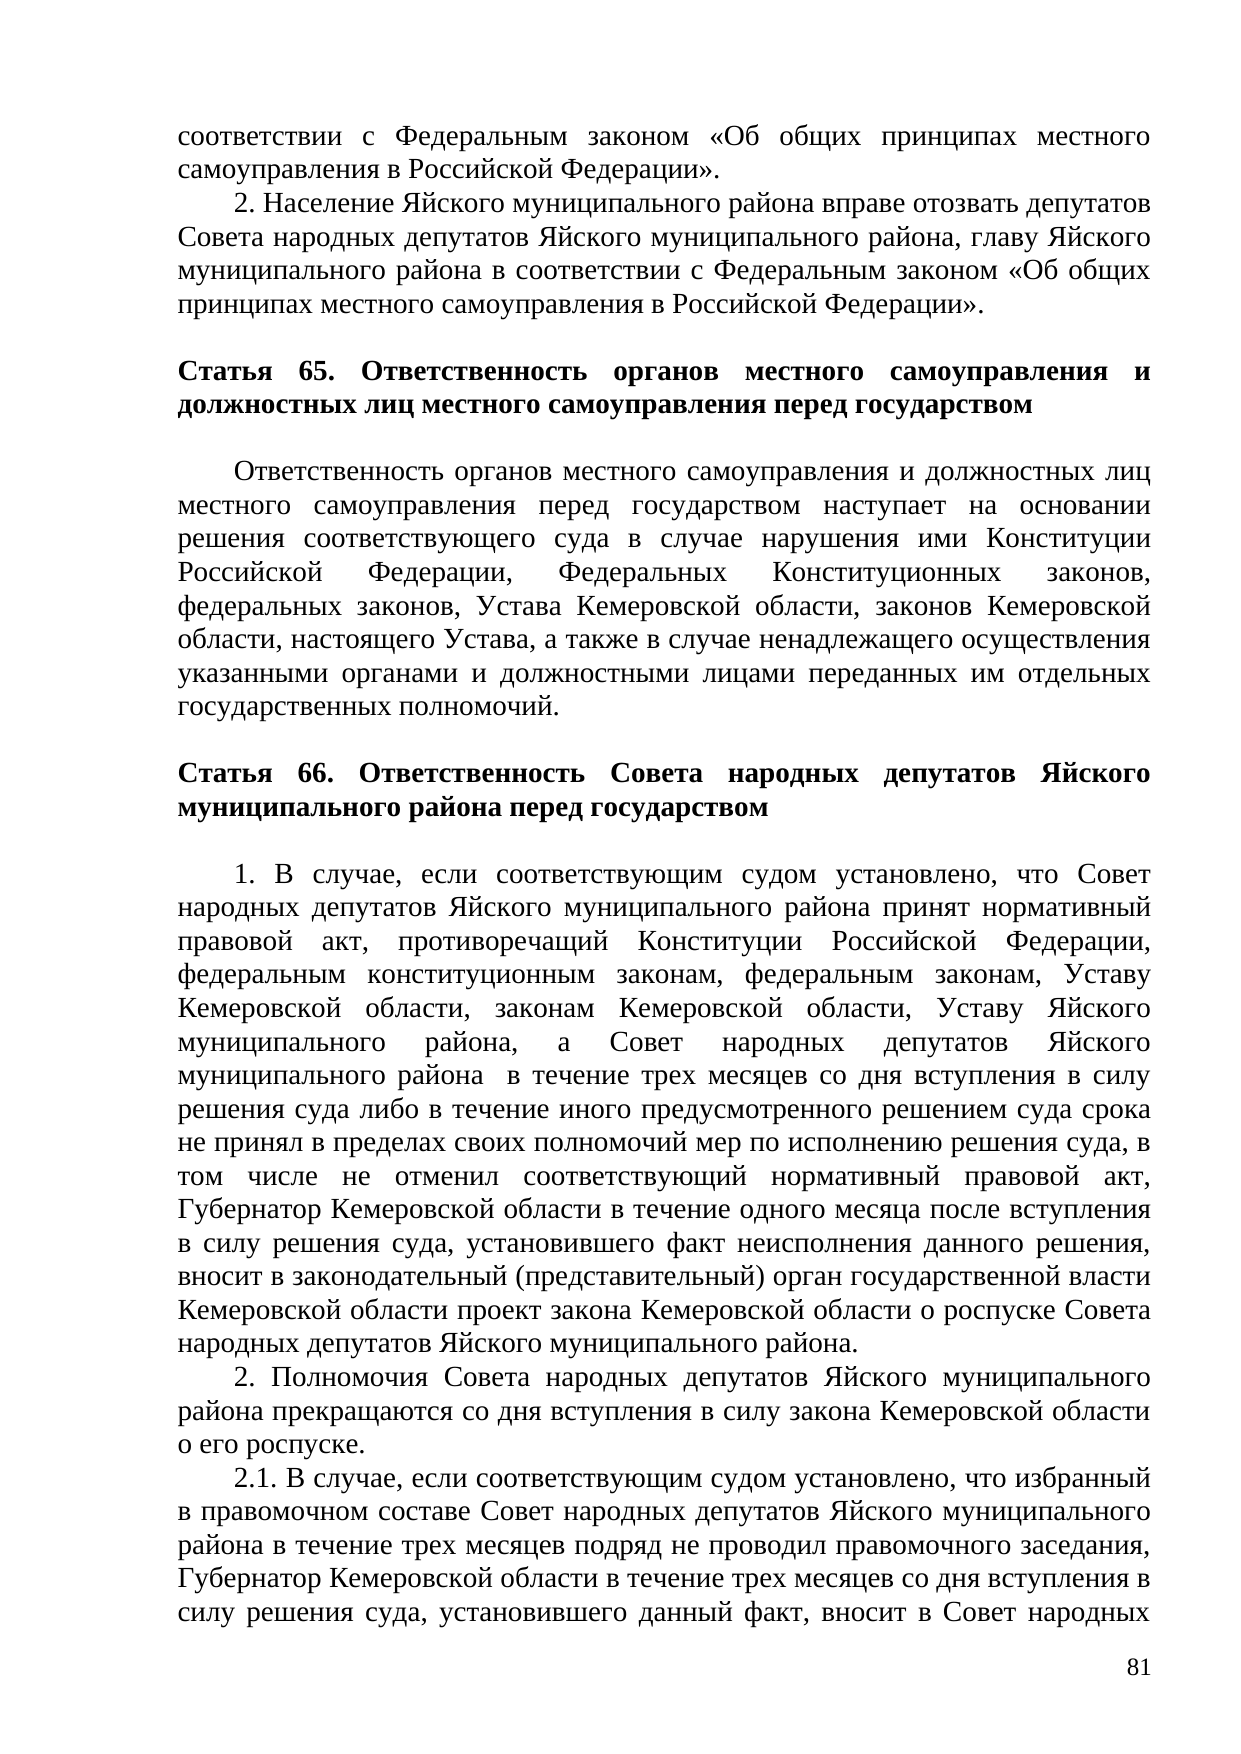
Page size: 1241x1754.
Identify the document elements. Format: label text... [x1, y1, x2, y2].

text Статья 65. Ответственность органов местного самоуправления и должностных лиц местного самоуправления перед государством [177, 353, 1152, 420]
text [177, 118, 1152, 185]
text Статья 66. Ответственность Совета народных депутатов Яйского муниципального района перед государством [177, 755, 1152, 822]
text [177, 1460, 1152, 1627]
text 2. Население Яйского муниципального района вправе отозвать депутатов Совета народных депутатов Яйского муниципального района, главу Яйского муниципального района в соответствии с Федеральным законом «Об общих принципах местного самоуправления в Российской Федерации». [177, 185, 1152, 319]
text 1. В случае, если соответствующим судом установлено, что Совет народных депутатов Яйского муниципального района принят нормативный правовой акт, противоречащий Конституции Российской Федерации, федеральным конституционным законам, федеральным законам, Уставу Кемеровской области, законам Кемеровской области, Уставу Яйского муниципального района, а Совет народных депутатов Яйского муниципального района в течение трех месяцев со дня вступления в силу решения суда либо в течение иного предусмотренного решением суда срока не принял в пределах своих полномочий мер по исполнению решения суда, в том числе не отменил соответствующий нормативный правовой акт, Губернатор Кемеровской области в течение одного месяца после вступления в силу решения суда, установившего факт неисполнения данного решения, вносит в законодательный (представительный) орган государственной власти Кемеровской области проект закона Кемеровской области о роспуске Совета народных депутатов Яйского муниципального района. [177, 856, 1152, 1359]
text 2. Полномочия Совета народных депутатов Яйского муниципального района прекращаются со дня вступления в силу закона Кемеровской области о его роспуске. [177, 1359, 1152, 1460]
text Ответственность органов местного самоуправления и должностных лиц местного самоуправления перед государством наступает на основании решения соответствующего суда в случае нарушения ими Конституции Российской Федерации, Федеральных Конституционных законов, федеральных законов, Устава Кемеровской области, законов Кемеровской области, настоящего Устава, а также в случае ненадлежащего осуществления указанными органами и должностными лицами переданных им отдельных государственных полномочий. [177, 453, 1152, 722]
